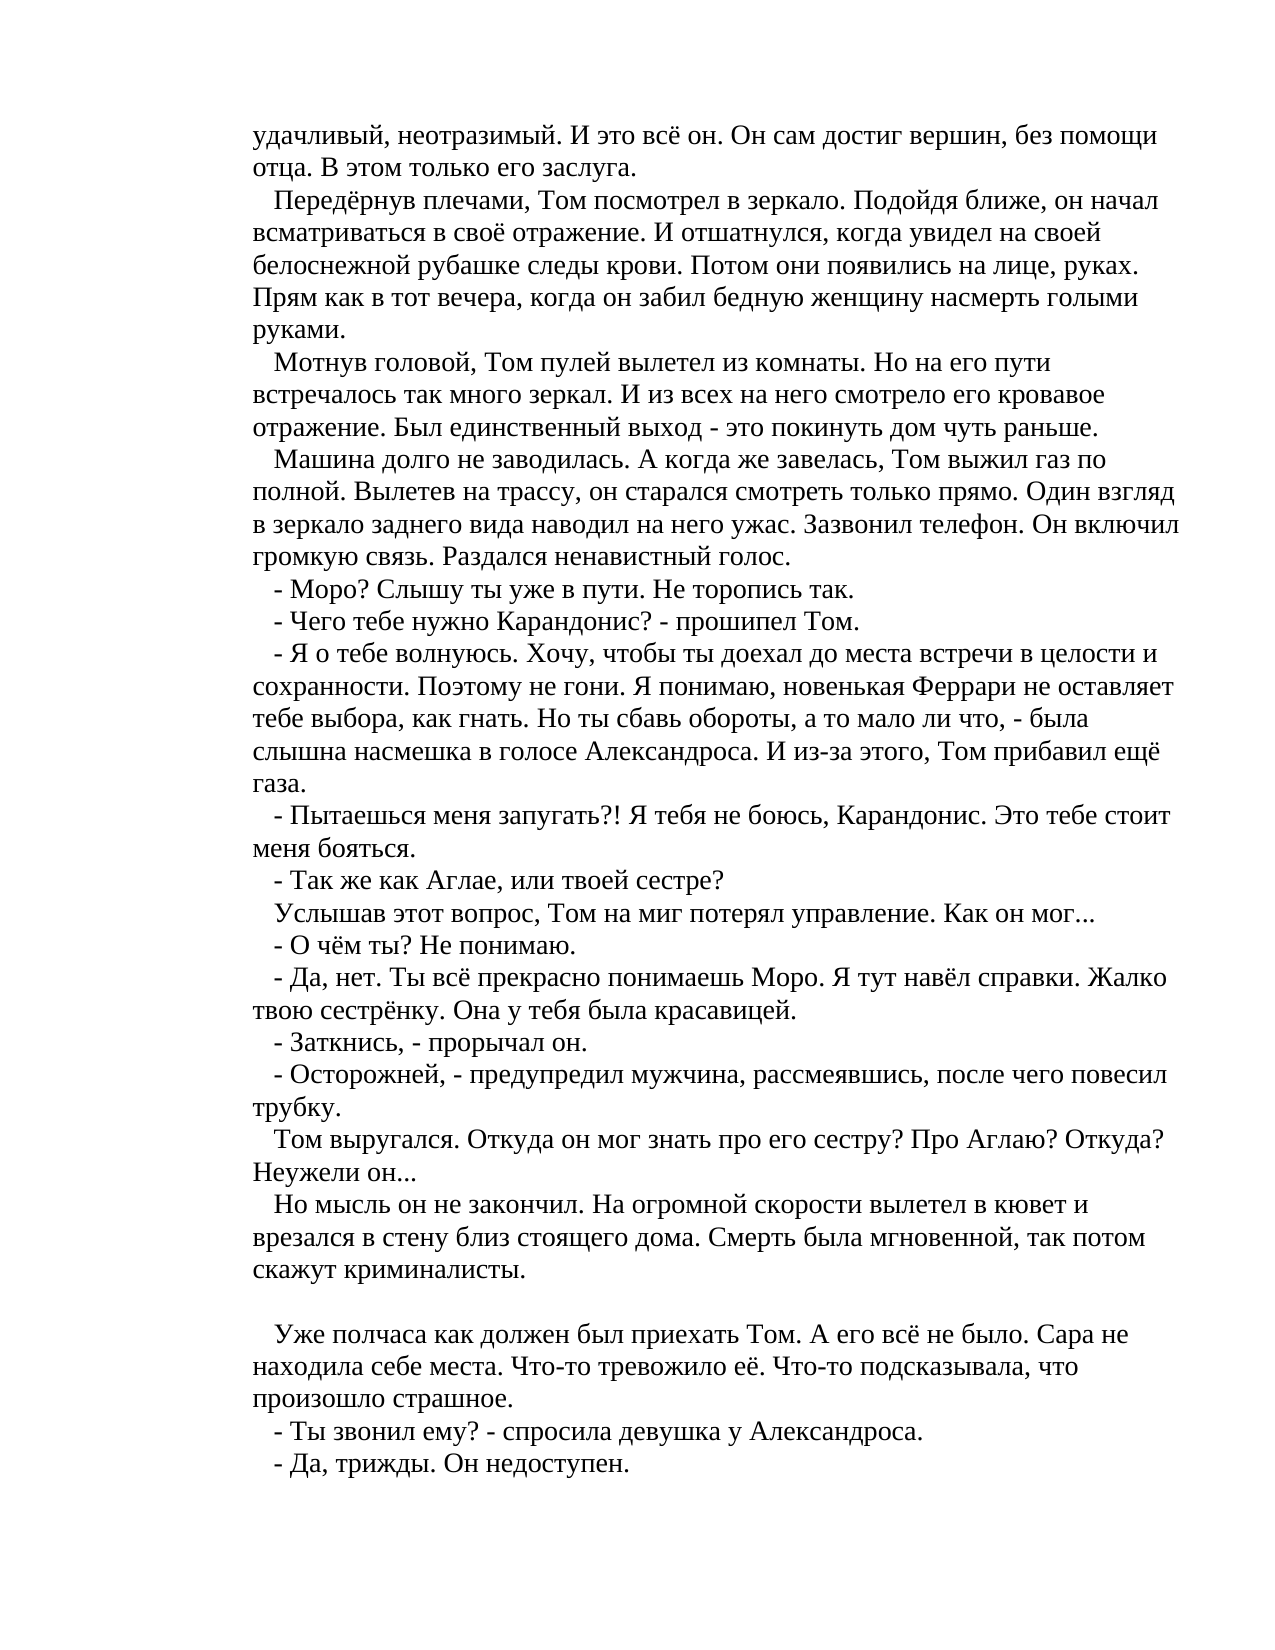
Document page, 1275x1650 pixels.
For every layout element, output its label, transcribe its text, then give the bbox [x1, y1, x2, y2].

text Услышав этот вопрос, Том на миг потерял управление. Как он мог... [252, 896, 1186, 928]
text - Заткнись, - прорычал он. [252, 1025, 1186, 1058]
text - Пытаешься меня запугать?! Я тебя не боюсь, Карандонис. Это тебе стоит меня бояться. [252, 798, 1186, 863]
text - Моро? Слышу ты уже в пути. Не торопись так. [252, 572, 1186, 604]
text - Чего тебе нужно Карандонис? - прошипел Том. [252, 604, 1186, 636]
text Том выругался. Откуда он мог знать про его сестру? Про Аглаю? Откуда? Неужели он... [252, 1122, 1186, 1187]
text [252, 118, 1186, 183]
text - Осторожней, - предупредил мужчина, рассмеявшись, после чего повесил трубку. [252, 1058, 1186, 1122]
text Машина долго не заводилась. А когда же завелась, Том выжил газ по полной. Вылетев на трассу, он старался смотреть только прямо. Один взгляд в зеркало заднего вида наводил на него ужас. Зазвонил телефон. Он включил громкую связь. Раздался ненавистный голос. [252, 442, 1186, 572]
text Мотнув головой, Том пулей вылетел из комнаты. Но на его пути встречалось так много зеркал. И из всех на него смотрело его кровавое отражение. Был единственный выход - это покинуть дом чуть раньше. [252, 345, 1186, 442]
text - Да, нет. Ты всё прекрасно понимаешь Моро. Я тут навёл справки. Жалко твою сестрёнку. Она у тебя была красавицей. [252, 960, 1186, 1025]
text - О чём ты? Не понимаю. [252, 928, 1186, 960]
text Передёрнув плечами, Том посмотрел в зеркало. Подойдя ближе, он начал всматриваться в своё отражение. И отшатнулся, когда увидел на своей белоснежной рубашке следы крови. Потом они появились на лице, руках. Прям как в тот вечера, когда он забил бедную женщину насмерть голыми руками. [252, 183, 1186, 345]
text Уже полчаса как должен был приехать Том. А его всё не было. Сара не находила себе места. Что-то тревожило её. Что-то подсказывала, что произошло страшное. [252, 1317, 1186, 1414]
text Но мысль он не закончил. На огромной скорости вылетел в кювет и врезался в стену близ стоящего дома. Смерть была мгновенной, так потом скажут криминалисты. [252, 1187, 1186, 1284]
text - Да, трижды. Он недоступен. [252, 1446, 1186, 1479]
text - Так же как Аглае, или твоей сестре? [252, 863, 1186, 896]
text - Я о тебе волнуюсь. Хочу, чтобы ты доехал до места встречи в целости и сохранности. Поэтому не гони. Я понимаю, новенькая Феррари не оставляет тебе выбора, как гнать. Но ты сбавь обороты, а то мало ли что, - была слышна насмешка в голосе Александроса. И из-за этого, Том прибавил ещё газа. [252, 636, 1186, 798]
text - Ты звонил ему? - спросила девушка у Александроса. [252, 1414, 1186, 1446]
